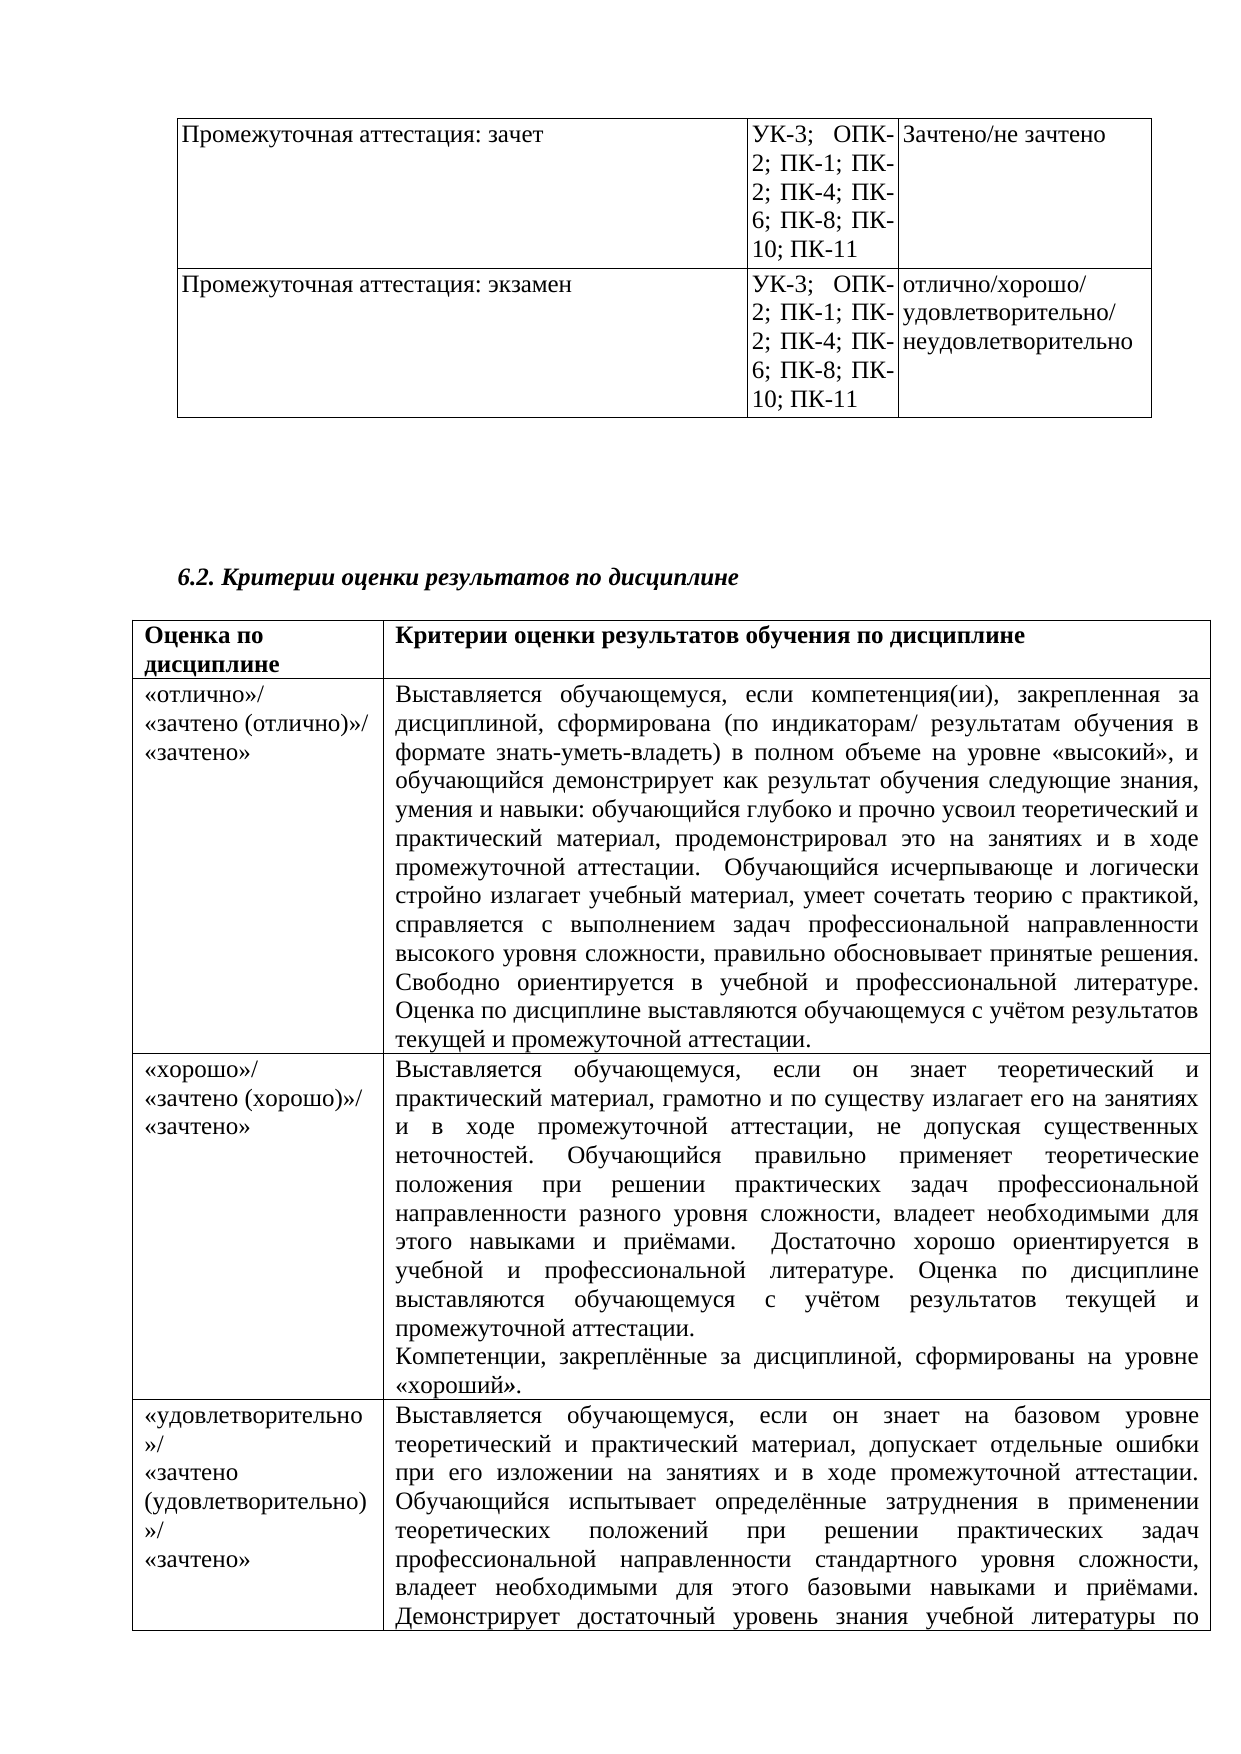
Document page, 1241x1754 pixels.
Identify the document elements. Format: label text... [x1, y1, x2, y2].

table_cell Зачтено/не зачтено [899, 119, 1151, 268]
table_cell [133, 1400, 383, 1630]
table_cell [748, 269, 898, 417]
table_cell Промежуточная аттестация: зачет [178, 119, 747, 268]
table_cell Выставляется обучающемуся, если он знает теоретический и практический материал, грамотно и по существу излагает его на занятиях и в ходе промежуточной аттестации, не допуская существенных неточностей. Обучающийся правильно применяет теоретические положения при решении практических задач профессиональной направленности разного уровня сложности, владеет необходимыми для этого навыками и приёмами. Достаточно хорошо ориентируется в учебной и профессиональной литературе. Оценка по дисциплине выставляются обучающемуся с учётом результатов текущей и промежуточной аттестации. Компетенции, закреплённые за дисциплиной, сформированы на уровне «хороший». [384, 1054, 1210, 1399]
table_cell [384, 1400, 1210, 1630]
text 6.2. Критерии оценки результатов по дисциплине [177, 562, 1152, 591]
table_cell Промежуточная аттестация: экзамен [178, 269, 747, 417]
table_cell отлично/хорошо/удовлетворительно/неудовлетворительно [899, 269, 1151, 417]
table_cell Выставляется обучающемуся, если компетенция(ии), закрепленная за дисциплиной, сформирована (по индикаторам/ результатам обучения в формате знать-уметь-владеть) в полном объеме на уровне «высокий», и обучающийся демонстрирует как результат обучения следующие знания, умения и навыки: обучающийся глубоко и прочно усвоил теоретический и практический материал, продемонстрировал это на занятиях и в ходе промежуточной аттестации. Обучающийся исчерпывающе и логически стройно излагает учебный материал, умеет сочетать теорию с практикой, справляется с выполнением задач профессиональной направленности высокого уровня сложности, правильно обосновывает принятые решения. Свободно ориентируется в учебной и профессиональной литературе. Оценка по дисциплине выставляются обучающемуся с учётом результатов текущей и промежуточной аттестации. [384, 679, 1210, 1053]
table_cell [748, 119, 898, 268]
table_header Оценка по дисциплине [133, 621, 383, 678]
table_cell «отлично»/ «зачтено (отлично)»/ «зачтено» [133, 679, 383, 1053]
table_header Критерии оценки результатов обучения по дисциплине [384, 621, 1210, 678]
table_cell «хорошо»/ «зачтено (хорошо)»/ «зачтено» [133, 1054, 383, 1399]
